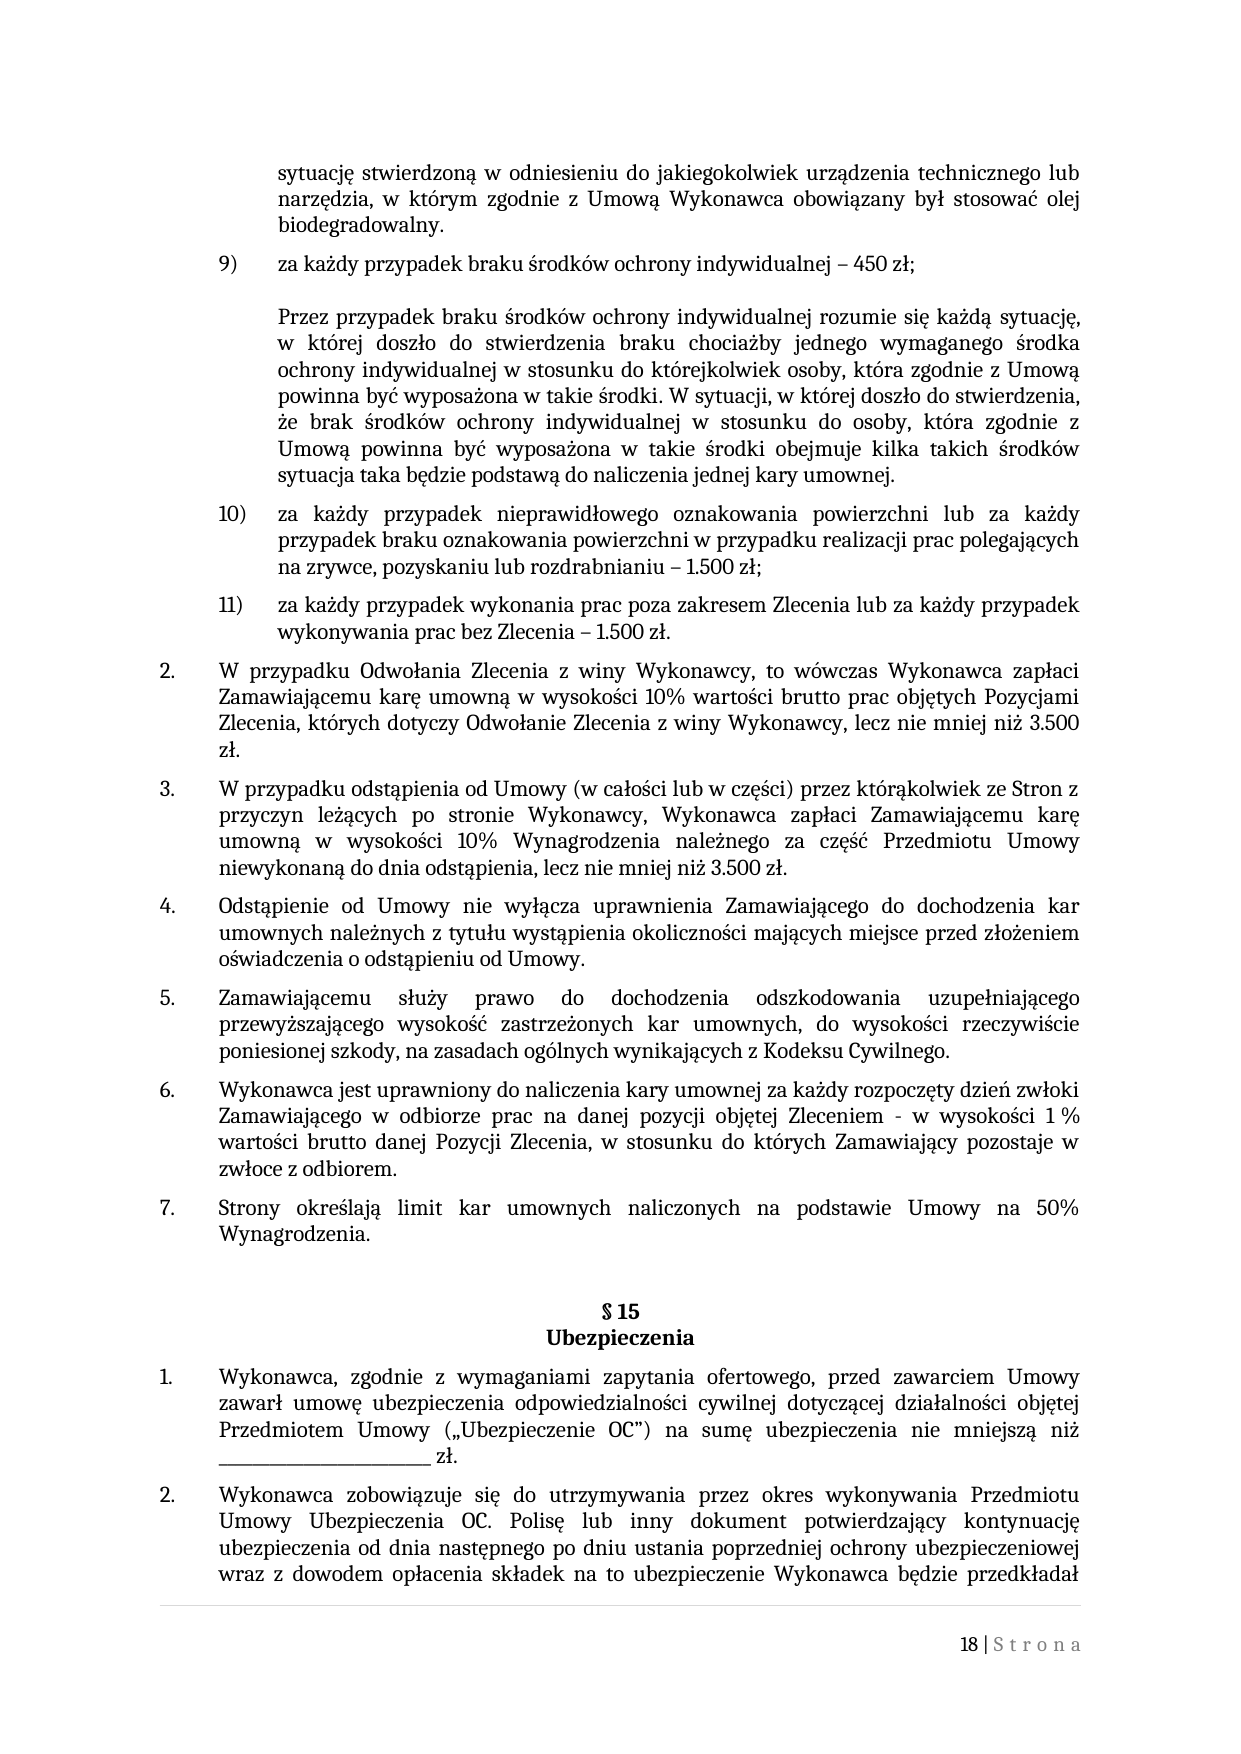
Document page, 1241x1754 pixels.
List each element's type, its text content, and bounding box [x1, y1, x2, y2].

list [159, 1482, 1081, 1587]
list Wykonawca, zgodnie z wymaganiami zapytania ofertowego, przed zawarciem Umowy zawarł umowę ubezpieczenia odpowiedzialności cywilnej dotyczącej działalności objętej Przedmiotem Umowy („Ubezpieczenie OC”) na sumę ubezpieczenia nie mniejszą niż _________________________ zł. [159, 1364, 1081, 1469]
list za każdy przypadek braku środków ochrony indywidualnej – 450 zł; Przez przypadek braku środków ochrony indywidualnej rozumie się każdą sytuację, w której doszło do stwierdzenia braku chociażby jednego wymaganego środka ochrony indywidualnej w stosunku do którejkolwiek osoby, która zgodnie z Umową powinna być wyposażona w takie środki. W sytuacji, w której doszło do stwierdzenia, że brak środków ochrony indywidualnej w stosunku do osoby, która zgodnie z Umową powinna być wyposażona w takie środki obejmuje kilka takich środków sytuacja taka będzie podstawą do naliczenia jednej kary umownej. [218, 251, 1081, 488]
text 4. Odstąpienie od Umowy nie wyłącza uprawnienia Zamawiającego do dochodzenia kar umownych należnych z tytułu wystąpienia okoliczności mających miejsce przed złożeniem oświadczenia o odstąpieniu od Umowy. [159, 893, 1081, 972]
text 7. Strony określają limit kar umownych naliczonych na podstawie Umowy na 50% Wynagrodzenia. [159, 1194, 1081, 1247]
text 3. W przypadku odstąpienia od Umowy (w całości lub w części) przez którąkolwiek ze Stron z przyczyn leżących po stronie Wykonawcy, Wykonawca zapłaci Zamawiającemu karę umowną w wysokości 10% Wynagrodzenia należnego za część Przedmiotu Umowy niewykonaną do dnia odstąpienia, lecz nie mniej niż 3.500 zł. [159, 775, 1081, 881]
list za każdy przypadek wykonania prac poza zakresem Zlecenia lub za każdy przypadek wykonywania prac bez Zlecenia – 1.500 zł. [218, 592, 1081, 645]
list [218, 159, 1081, 238]
text 5. Zamawiającemu służy prawo do dochodzenia odszkodowania uzupełniającego przewyższającego wysokość zastrzeżonych kar umownych, do wysokości rzeczywiście poniesionej szkody, na zasadach ogólnych wynikających z Kodeksu Cywilnego. [159, 985, 1081, 1064]
text 6. Wykonawca jest uprawniony do naliczenia kary umownej za każdy rozpoczęty dzień zwłoki Zamawiającego w odbiorze prac na danej pozycji objętej Zleceniem - w wysokości 1 % wartości brutto danej Pozycji Zlecenia, w stosunku do których Zamawiający pozostaje w zwłoce z odbiorem. [159, 1076, 1081, 1182]
text 2. W przypadku Odwołania Zlecenia z winy Wykonawcy, to wówczas Wykonawca zapłaci Zamawiającemu karę umowną w wysokości 10% wartości brutto prac objętych Pozycjami Zlecenia, których dotyczy Odwołanie Zlecenia z winy Wykonawcy, lecz nie mniej niż 3.500 zł. [159, 657, 1081, 763]
list za każdy przypadek nieprawidłowego oznakowania powierzchni lub za każdy przypadek braku oznakowania powierzchni w przypadku realizacji prac polegających na zrywce, pozyskaniu lub rozdrabnianiu – 1.500 zł; [218, 501, 1081, 580]
text § 15 Ubezpieczenia [159, 1298, 1081, 1351]
